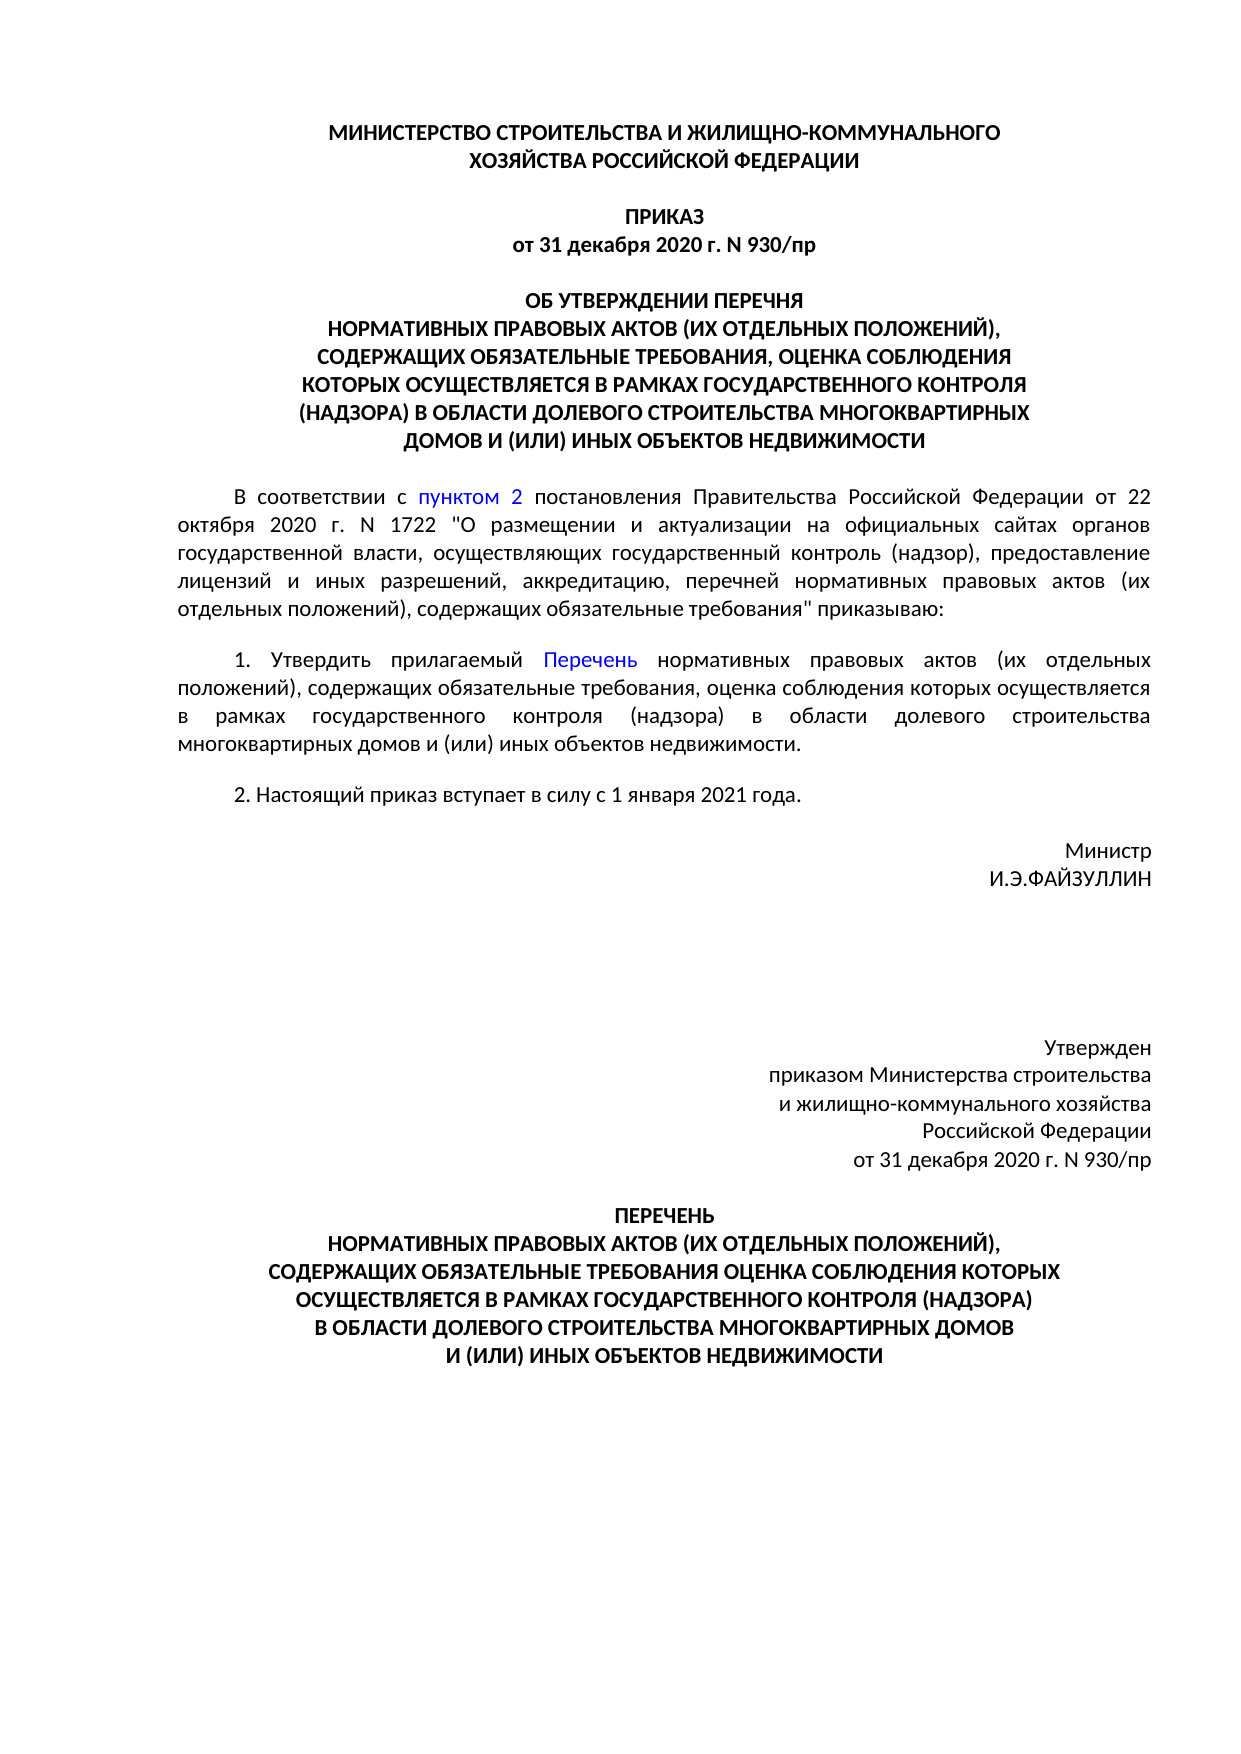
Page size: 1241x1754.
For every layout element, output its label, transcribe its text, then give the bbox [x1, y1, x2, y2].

title НОРМАТИВНЫХ ПРАВОВЫХ АКТОВ (ИХ ОТДЕЛЬНЫХ ПОЛОЖЕНИЙ), [177, 314, 1152, 342]
title КОТОРЫХ ОСУЩЕСТВЛЯЕТСЯ В РАМКАХ ГОСУДАРСТВЕННОГО КОНТРОЛЯ [177, 370, 1152, 398]
text И.Э.ФАЙЗУЛЛИН [177, 864, 1152, 892]
text В соответствии с пунктом 2 постановления Правительства Российской Федерации от 22 октября 2020 г. N 1722 "О размещении и актуализации на официальных сайтах органов государственной власти, осуществляющих государственный контроль (надзор), предоставление лицензий и иных разрешений, аккредитацию, перечней нормативных правовых актов (их отдельных положений), содержащих обязательные требования" приказываю: [177, 482, 1152, 622]
title НОРМАТИВНЫХ ПРАВОВЫХ АКТОВ (ИХ ОТДЕЛЬНЫХ ПОЛОЖЕНИЙ), [177, 1229, 1152, 1257]
text и жилищно-коммунального хозяйства [177, 1089, 1152, 1117]
title И (ИЛИ) ИНЫХ ОБЪЕКТОВ НЕДВИЖИМОСТИ [177, 1341, 1152, 1369]
title МИНИСТЕРСТВО СТРОИТЕЛЬСТВА И ЖИЛИЩНО-КОММУНАЛЬНОГО [177, 118, 1152, 146]
text от 31 декабря 2020 г. N 930/пр [177, 1145, 1152, 1173]
title ПРИКАЗ [177, 202, 1152, 230]
title ДОМОВ И (ИЛИ) ИНЫХ ОБЪЕКТОВ НЕДВИЖИМОСТИ [177, 426, 1152, 454]
title ПЕРЕЧЕНЬ [177, 1201, 1152, 1229]
text 2. Настоящий приказ вступает в силу с 1 января 2021 года. [177, 780, 1152, 808]
title СОДЕРЖАЩИХ ОБЯЗАТЕЛЬНЫЕ ТРЕБОВАНИЯ ОЦЕНКА СОБЛЮДЕНИЯ КОТОРЫХ [177, 1257, 1152, 1285]
text приказом Министерства строительства [177, 1061, 1152, 1089]
text Министр [177, 836, 1152, 864]
title (НАДЗОРА) В ОБЛАСТИ ДОЛЕВОГО СТРОИТЕЛЬСТВА МНОГОКВАРТИРНЫХ [177, 398, 1152, 426]
text 1. Утвердить прилагаемый Перечень нормативных правовых актов (их отдельных положений), содержащих обязательные требования, оценка соблюдения которых осуществляется в рамках государственного контроля (надзора) в области долевого строительства многоквартирных домов и (или) иных объектов недвижимости. [177, 645, 1152, 757]
title ОБ УТВЕРЖДЕНИИ ПЕРЕЧНЯ [177, 286, 1152, 314]
title от 31 декабря 2020 г. N 930/пр [177, 230, 1152, 258]
text Утвержден [177, 1033, 1152, 1061]
title ХОЗЯЙСТВА РОССИЙСКОЙ ФЕДЕРАЦИИ [177, 146, 1152, 174]
title СОДЕРЖАЩИХ ОБЯЗАТЕЛЬНЫЕ ТРЕБОВАНИЯ, ОЦЕНКА СОБЛЮДЕНИЯ [177, 342, 1152, 370]
title ОСУЩЕСТВЛЯЕТСЯ В РАМКАХ ГОСУДАРСТВЕННОГО КОНТРОЛЯ (НАДЗОРА) [177, 1285, 1152, 1313]
text Российской Федерации [177, 1117, 1152, 1145]
title В ОБЛАСТИ ДОЛЕВОГО СТРОИТЕЛЬСТВА МНОГОКВАРТИРНЫХ ДОМОВ [177, 1313, 1152, 1341]
